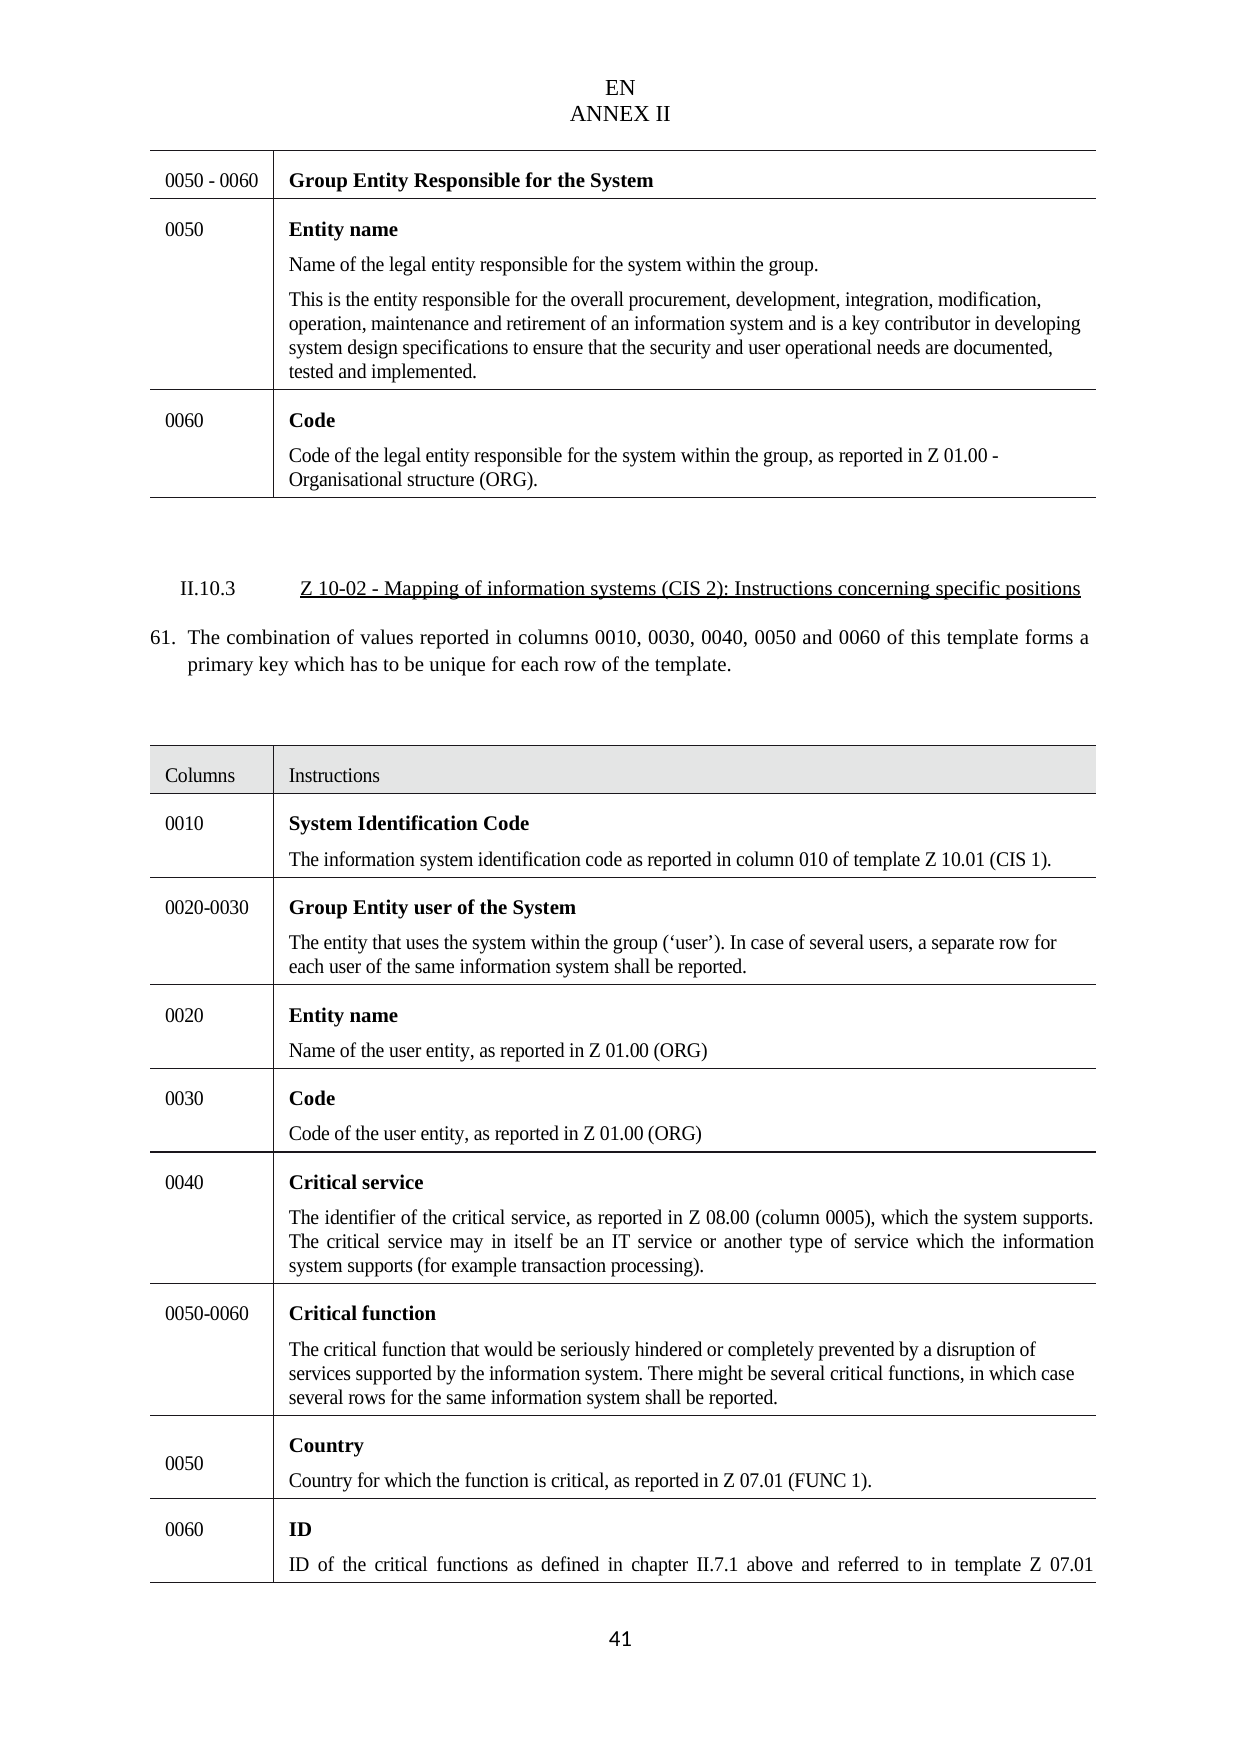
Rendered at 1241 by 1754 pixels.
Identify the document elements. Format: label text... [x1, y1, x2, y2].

table_cell Critical function The critical function that would be seriously hindered or completely prevented by a disruption of services supported by the information system. There might be several critical functions, in which case several rows for the same information system shall be reported. [274, 1284, 1096, 1415]
table_cell 0020-0030 [150, 878, 273, 984]
table_cell Critical service The identifier of the critical service, as reported in Z 08.00 (column 0005), which the system supports. The critical service may in itself be an IT service or another type of service which the information system supports (for example transaction processing). [274, 1153, 1096, 1283]
table_cell Country Country for which the function is critical, as reported in Z 07.01 (FUNC 1). [274, 1416, 1096, 1498]
table_cell 0010 [150, 794, 273, 877]
table_cell 0060 [150, 390, 273, 497]
table_cell Entity name Name of the legal entity responsible for the system within the group. This is the entity responsible for the overall procurement, development, integration, modification, operation, maintenance and retirement of an information system and is a key contributor in developing system design specifications to ensure that the security and user operational needs are documented, tested and implemented. [274, 199, 1096, 389]
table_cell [274, 1499, 1096, 1582]
table_cell Entity name Name of the user entity, as reported in Z 01.00 (ORG) [274, 985, 1096, 1068]
table_cell 0050 [150, 1416, 273, 1498]
table_cell Code Code of the legal entity responsible for the system within the group, as reported in Z 01.00 - Organisational structure (ORG). [274, 390, 1096, 497]
table_cell 0050-0060 [150, 1284, 273, 1415]
table_header Instructions [274, 746, 1096, 793]
table_cell 0030 [150, 1069, 273, 1151]
title Z 10-02 - Mapping of information systems (CIS 2): Instructions concerning specific positions [180, 576, 1090, 599]
table_cell Group Entity user of the System The entity that uses the system within the group (‘user’). In case of several users, a separate row for each user of the same information system shall be reported. [274, 878, 1096, 984]
table_cell 0050 [150, 199, 273, 389]
text The combination of values reported in columns 0010, 0030, 0040, 0050 and 0060 of this template forms a primary key which has to be unique for each row of the template. [150, 624, 1090, 676]
table_cell System Identification Code The information system identification code as reported in column 010 of template Z 10.01 (CIS 1). [274, 794, 1096, 877]
table_cell 0060 [150, 1499, 273, 1582]
table_cell Group Entity Responsible for the System [274, 151, 1096, 198]
table_cell 0040 [150, 1153, 273, 1283]
table_header Columns [150, 746, 273, 793]
table_cell 0020 [150, 985, 273, 1068]
table_cell Code Code of the user entity, as reported in Z 01.00 (ORG) [274, 1069, 1096, 1151]
table_cell 0050 - 0060 [150, 151, 273, 198]
